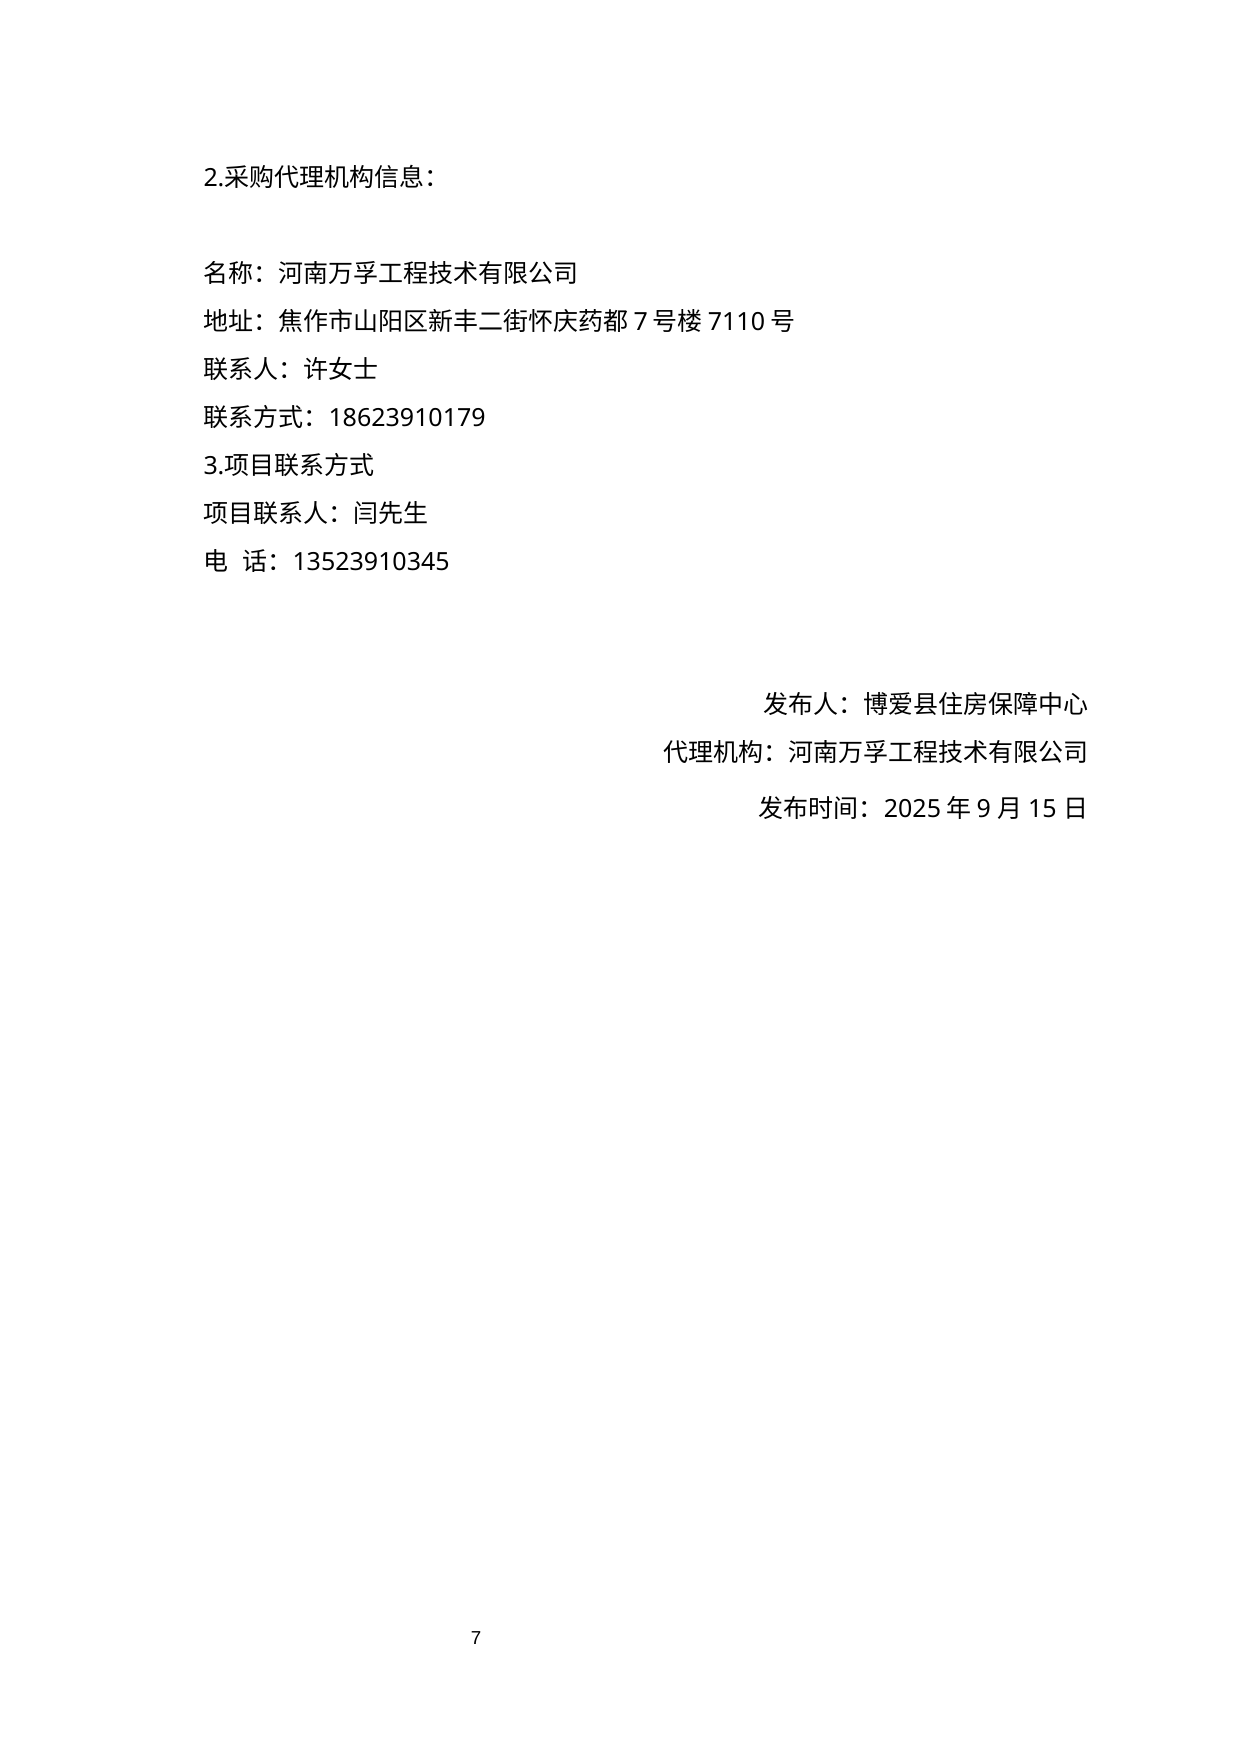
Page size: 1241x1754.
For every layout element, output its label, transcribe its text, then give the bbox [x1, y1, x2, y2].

text 发布时间：2025年 9 月 15 日 [458, 791, 1088, 824]
text 发布人：博爱县住房保障中心 [153, 676, 1088, 723]
text 代理机构：河南万孚工程技术有限公司 [153, 723, 1088, 771]
text 3.项目联系方式 [153, 436, 1088, 484]
text 项目联系人：闫先生 [153, 484, 1088, 532]
text 联系人：许女士 [153, 340, 1088, 388]
text 名称：河南万孚工程技术有限公司 [153, 244, 1088, 292]
text 2.采购代理机构信息： [153, 148, 1088, 196]
text 电 话：13523910345 [153, 532, 1088, 580]
text 联系方式：18623910179 [153, 388, 1088, 436]
text 地址：焦作市山阳区新丰二街怀庆药都7号楼7110号 [153, 292, 1088, 340]
